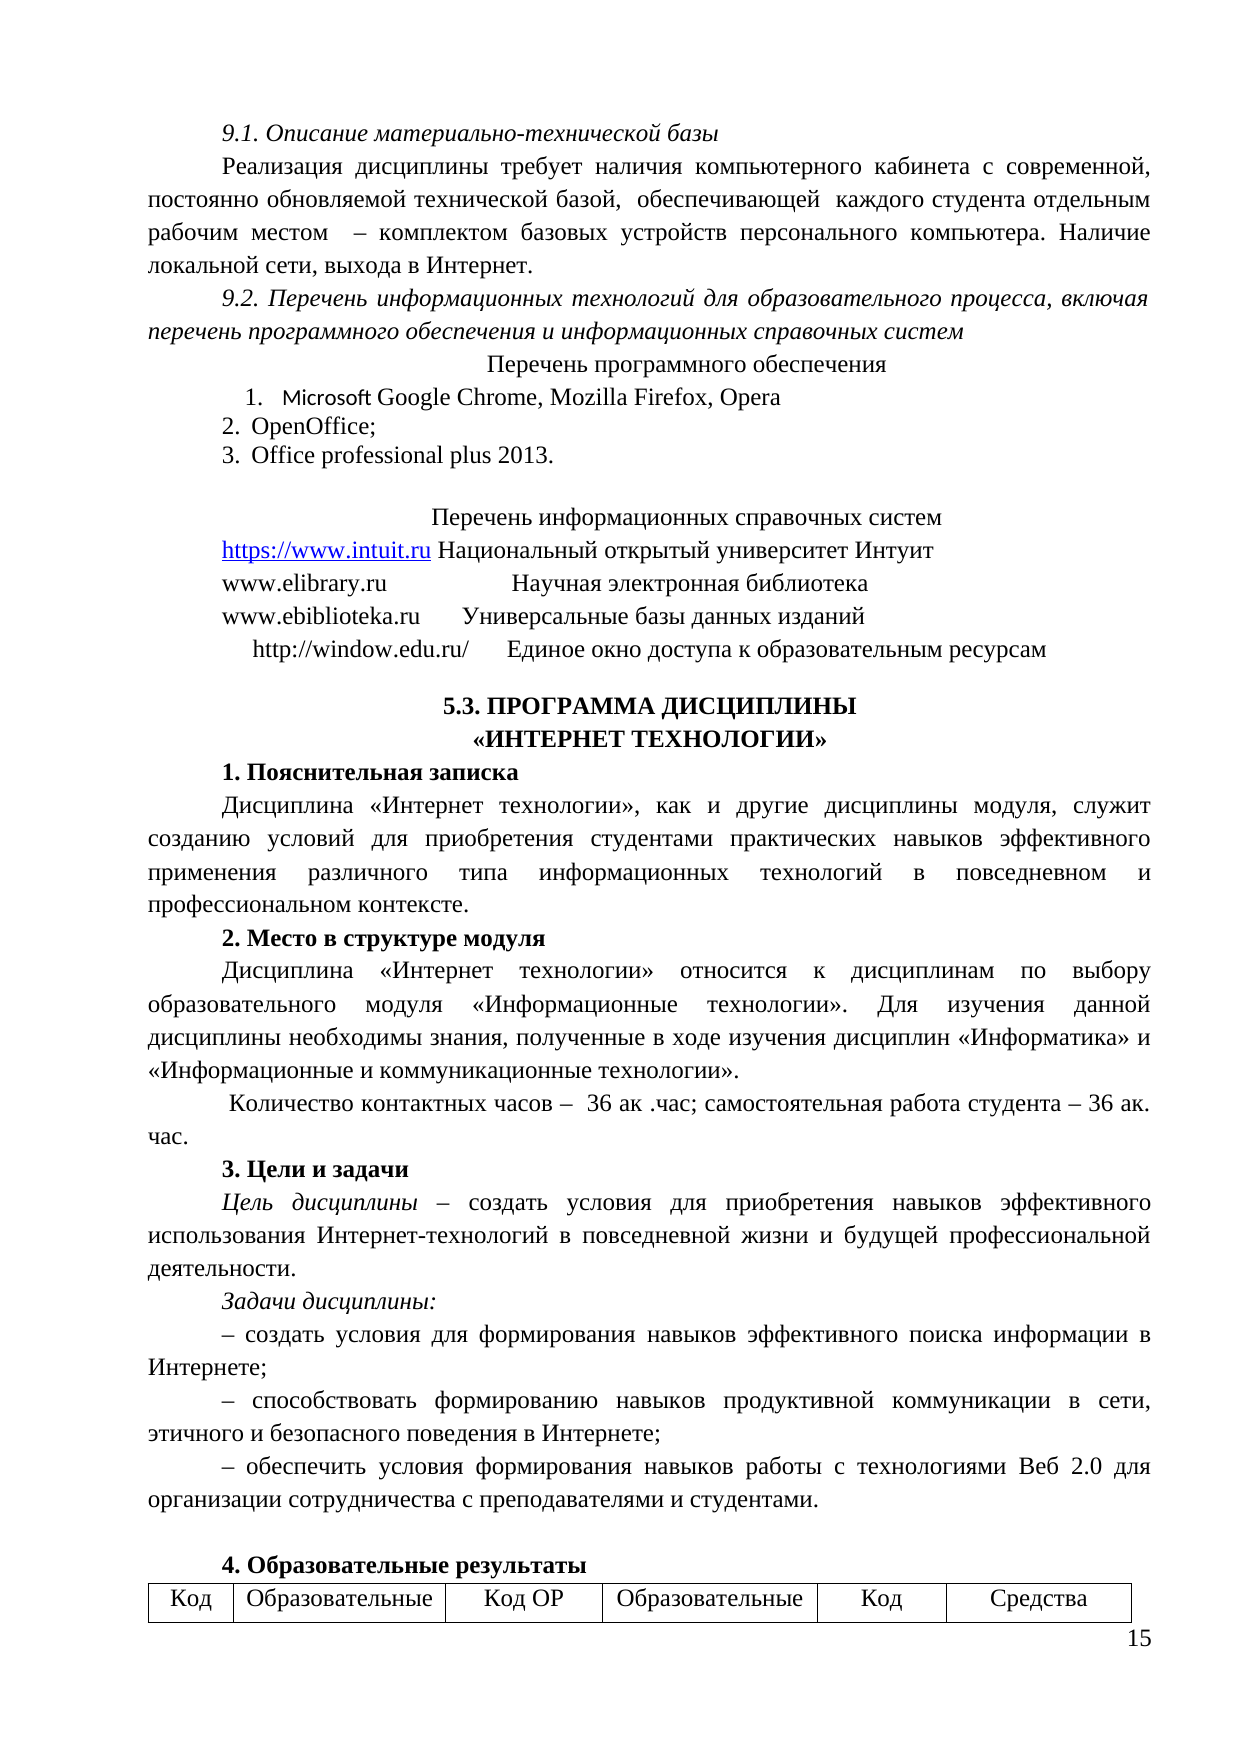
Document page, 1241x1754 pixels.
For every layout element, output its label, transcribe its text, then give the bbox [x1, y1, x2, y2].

text 3. Цели и задачи [148, 1154, 1152, 1182]
text – способствовать формированию навыков продуктивной коммуникации в сети, этичного и безопасного поведения в Интернете; [148, 1385, 1152, 1447]
text Количество контактных часов – 36 ак .час; самостоятельная работа студента – 36 ак. час. [148, 1088, 1152, 1149]
table_header Код ОР дисциплины [446, 1584, 602, 1622]
text – обеспечить условия формирования навыков работы с технологиями Веб 2.0 для организации сотрудничества с преподавателями и студентами. [148, 1451, 1152, 1513]
text www.ebiblioteka.ru Универсальные базы данных изданий [148, 601, 1152, 630]
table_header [234, 1584, 445, 1622]
text 9.2. Перечень информационных технологий для образовательного процесса, включая перечень программного обеспечения и информационных справочных систем [148, 283, 1152, 345]
text 2. Место в структуре модуля [148, 923, 1152, 951]
text https://www.intuit.ru Национальный открытый университет Интуит [148, 535, 1152, 564]
text Задачи дисциплины: [148, 1286, 1152, 1314]
text Дисциплина «Интернет технологии» относится к дисциплинам по выбору образовательного модуля «Информационные технологии». Для изучения данной дисциплины необходимы знания, полученные в ходе изучения дисциплин «Информатика» и «Информационные и коммуникационные технологии». [148, 956, 1152, 1083]
text «Интернет технологии» [148, 724, 1152, 753]
text 1. Пояснительная записка [148, 757, 1152, 786]
text Дисциплина «Интернет технологии», как и другие дисциплины модуля, служит созданию условий для приобретения студентами практических навыков эффективного применения различного типа информационных технологий в повседневном и профессиональном контексте. [148, 791, 1152, 918]
text www.elibrary.ru Научная электронная библиотека [148, 568, 1152, 597]
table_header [603, 1584, 817, 1622]
text Цель дисциплины – создать условия для приобретения навыков эффективного использования Интернет-технологий в повседневной жизни и будущей профессиональной деятельности. [148, 1187, 1152, 1282]
text 5.3. ПРОГРАММА ДИСЦИПЛИНЫ [148, 691, 1152, 720]
text 9.1. Описание материально-технической базы [148, 118, 1152, 147]
list Office professional plus 2013. [148, 440, 1152, 469]
text – создать условия для формирования навыков эффективного поиска информации в Интернете; [148, 1319, 1152, 1381]
table_header Код ОР модуля [149, 1584, 233, 1622]
text Перечень программного обеспечения [148, 349, 1152, 378]
text 4. Образовательные результаты [148, 1550, 1152, 1579]
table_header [947, 1584, 1131, 1622]
list OpenOffice; [148, 411, 1152, 440]
list Microsoft Google Chrome, Mozilla Firefox, Opera [244, 382, 1152, 411]
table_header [818, 1584, 946, 1622]
text http://window.edu.ru/ Единое окно доступа к образовательным ресурсам [148, 634, 1152, 663]
text Реализация дисциплины требует наличия компьютерного кабинета с современной, постоянно обновляемой технической базой, обеспечивающей каждого студента отдельным рабочим местом – комплектом базовых устройств персонального компьютера. Наличие локальной сети, выхода в Интернет. [148, 151, 1152, 279]
text Перечень информационных справочных систем [148, 502, 1152, 531]
